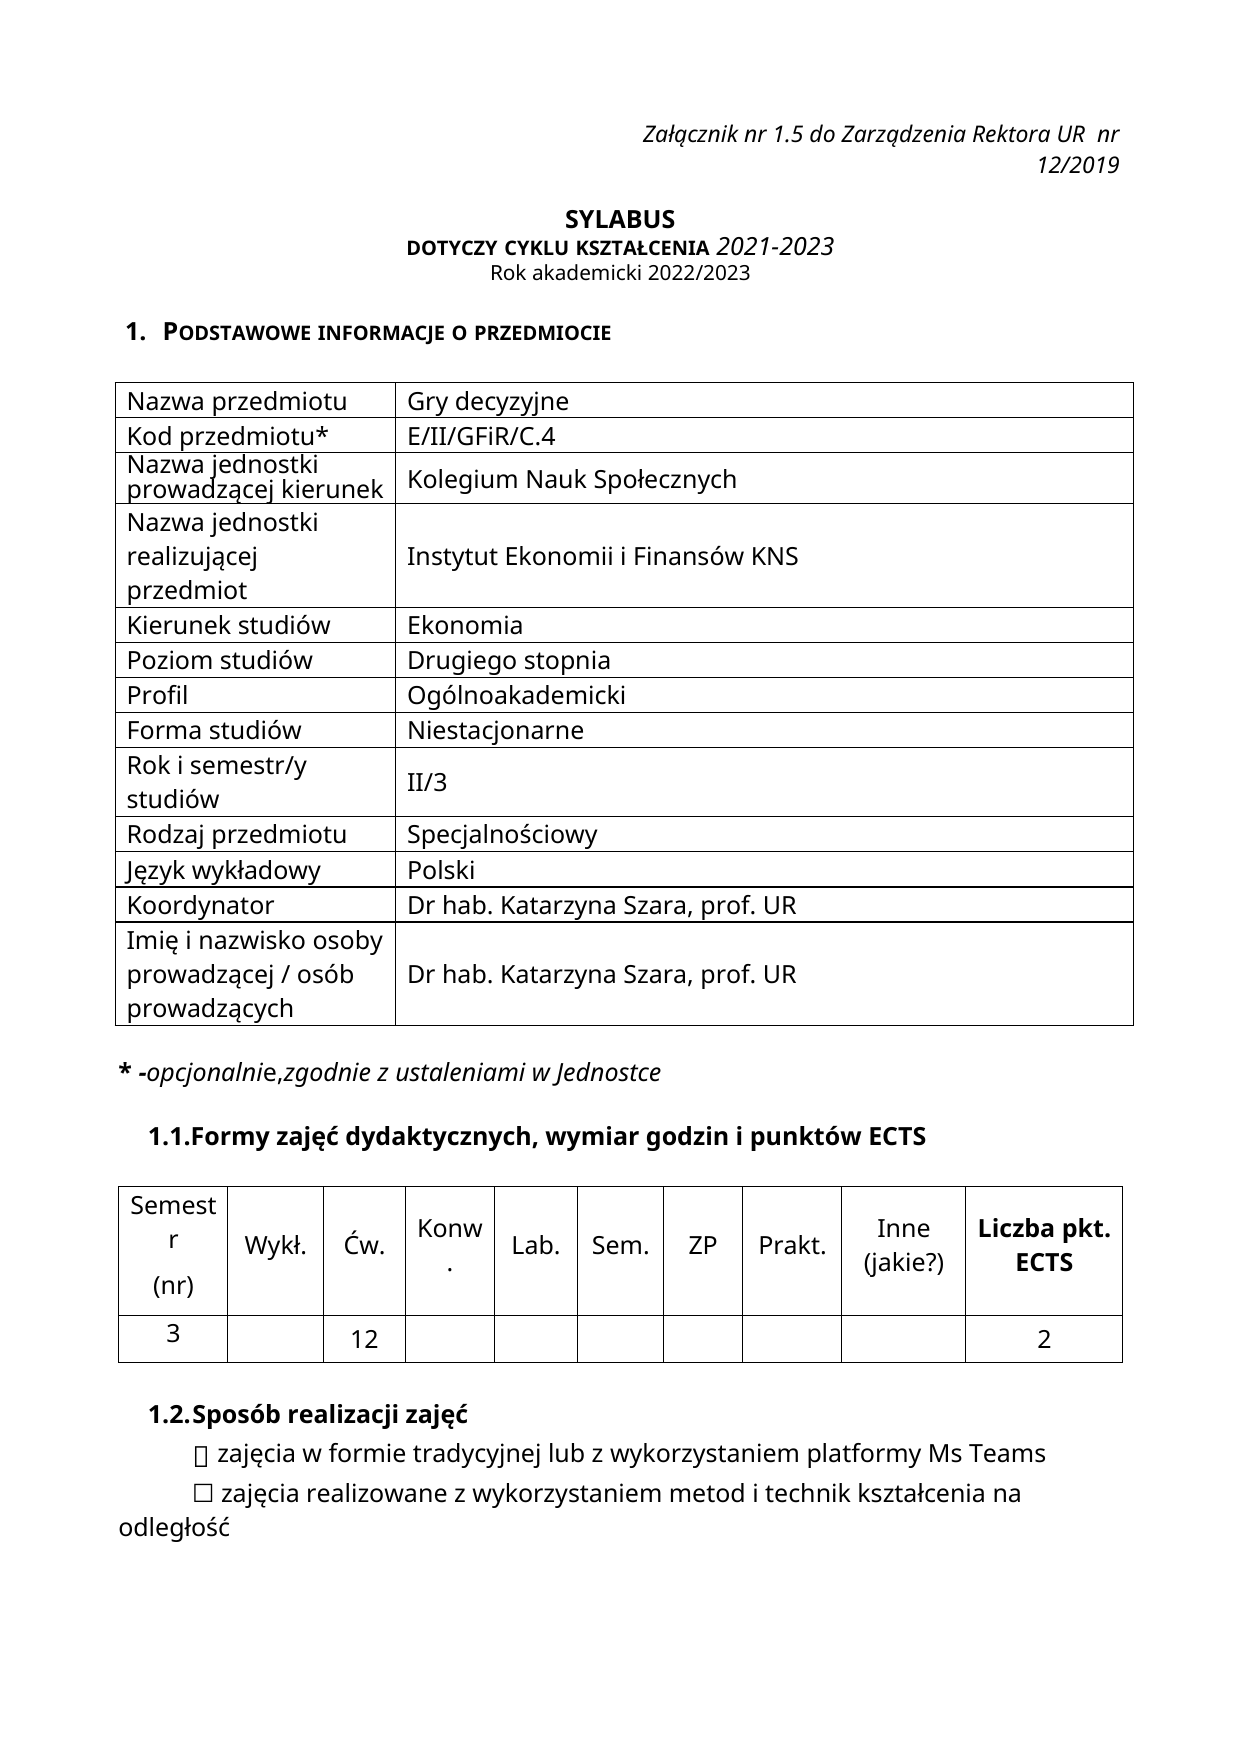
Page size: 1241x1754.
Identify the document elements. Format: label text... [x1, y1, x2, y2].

table_cell II/3 [396, 748, 1133, 816]
table_cell Kolegium Nauk Społecznych [396, 453, 1133, 503]
table_cell Imię i nazwisko osoby prowadzącej / osób prowadzących [116, 923, 395, 1025]
table_header Nazwa przedmiotu [116, 383, 395, 417]
text * -opcjonalnie,zgodnie z ustaleniami w Jednostce [118, 1055, 1122, 1089]
table_cell Kod przedmiotu* [116, 418, 395, 452]
text 1.2. Sposób realizacji zajęć [148, 1397, 1122, 1431]
table_cell Kierunek studiów [116, 608, 395, 642]
table_cell [578, 1316, 663, 1362]
table_header ZP [664, 1187, 742, 1314]
text dotyczy cyklu kształcenia 2021-2023 [118, 236, 1122, 261]
table_cell [743, 1316, 841, 1362]
table_header Gry decyzyjne [396, 383, 1133, 417]
table_cell Instytut Ekonomii i Finansów KNS [396, 504, 1133, 607]
table_cell Rok i semestr/y studiów [116, 748, 395, 816]
table_cell Nazwa jednostki realizującej przedmiot [116, 504, 395, 607]
table_cell Niestacjonarne [396, 713, 1133, 747]
table_cell E/II/GFiR/C.4 [396, 418, 1133, 452]
table_header Wykł. [228, 1187, 323, 1314]
table_cell [495, 1316, 577, 1362]
table_header Sem. [578, 1187, 663, 1314]
table_cell Ogólnoakademicki [396, 678, 1133, 712]
table_cell 12 [324, 1316, 405, 1362]
table_cell Koordynator [116, 888, 395, 921]
table_header Lab. [495, 1187, 577, 1314]
table_cell 3 [119, 1316, 227, 1362]
table_header Inne (jakie?) [842, 1187, 965, 1314]
table_cell Dr hab. Katarzyna Szara, prof. UR [396, 888, 1133, 921]
table_cell 2 [966, 1316, 1122, 1362]
table_cell Forma studiów [116, 713, 395, 747]
table_cell [228, 1316, 323, 1362]
table_header Prakt. [743, 1187, 841, 1314]
table_cell [406, 1316, 494, 1362]
table_cell [664, 1316, 742, 1362]
text  zajęcia w formie tradycyjnej lub z wykorzystaniem platformy Ms Teams [192, 1431, 1122, 1476]
table_cell Poziom studiów [116, 643, 395, 677]
table_cell Drugiego stopnia [396, 643, 1133, 677]
list Podstawowe informacje o przedmiocie [125, 314, 1122, 348]
text ☐ zajęcia realizowane z wykorzystaniem metod i technik kształcenia na odległość [118, 1476, 1122, 1544]
text Załącznik nr 1.5 do Zarządzenia Rektora UR nr 12/2019 [118, 118, 1122, 181]
table_cell Profil [116, 678, 395, 712]
table_header Semestr (nr) [119, 1187, 227, 1314]
table_cell Dr hab. Katarzyna Szara, prof. UR [396, 923, 1133, 1025]
table_cell Polski [396, 852, 1133, 886]
table_cell [842, 1316, 965, 1362]
table_cell Specjalnościowy [396, 817, 1133, 851]
table_header Liczba pkt. ECTS [966, 1187, 1122, 1314]
text 1.1.Formy zajęć dydaktycznych, wymiar godzin i punktów ECTS [148, 1118, 1122, 1152]
table_cell Ekonomia [396, 608, 1133, 642]
table_cell Język wykładowy [116, 852, 395, 886]
text Rok akademicki 2022/2023 [118, 261, 1122, 286]
text SYLABUS [118, 201, 1122, 236]
table_cell Nazwa jednostki prowadzącej kierunek [116, 453, 395, 503]
table_header Ćw. [324, 1187, 405, 1314]
table_cell Rodzaj przedmiotu [116, 817, 395, 851]
table_header Konw. [406, 1187, 494, 1314]
